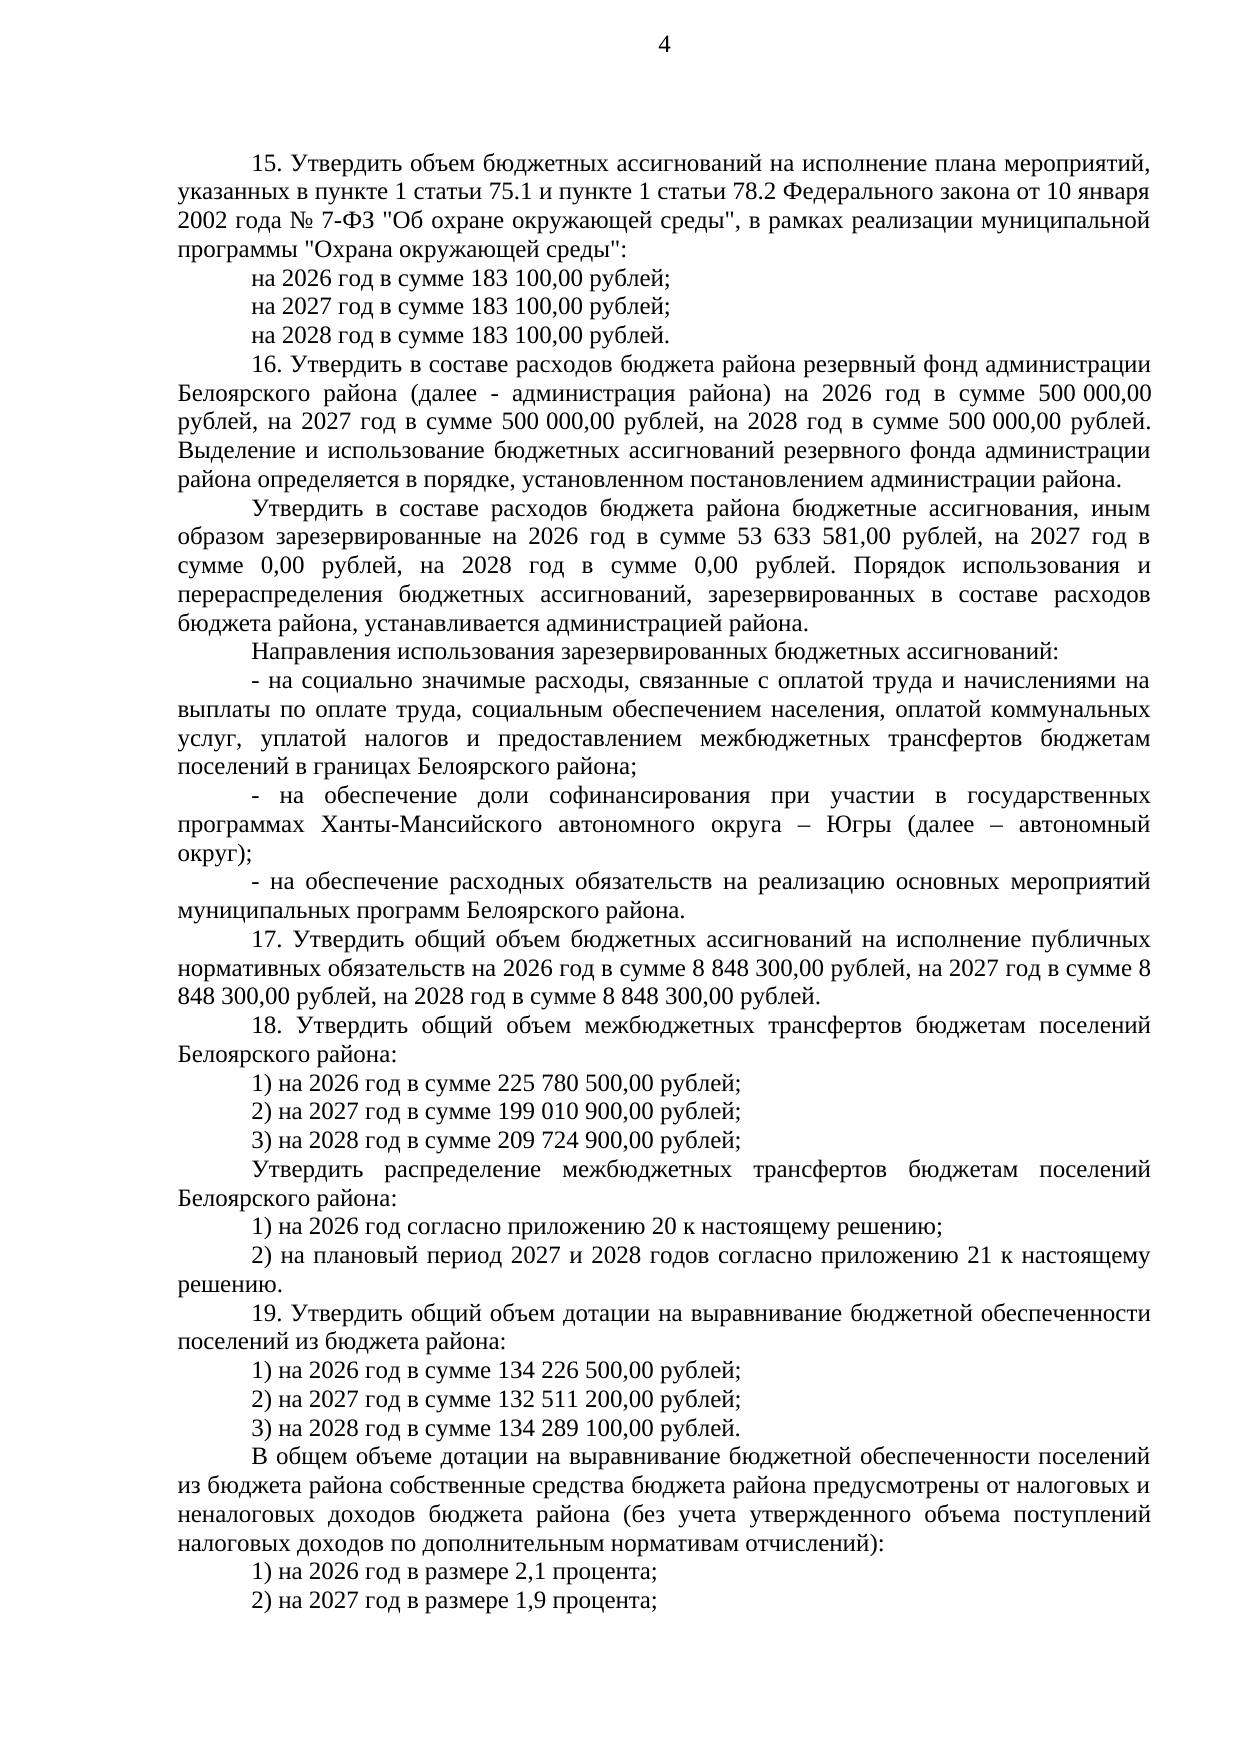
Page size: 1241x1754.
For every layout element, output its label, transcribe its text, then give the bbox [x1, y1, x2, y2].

text - на социально значимые расходы, связанные с оплатой труда и начислениями на выплаты по оплате труда, социальным обеспечением населения, оплатой коммунальных услуг, уплатой налогов и предоставлением межбюджетных трансфертов бюджетам поселений в границах Белоярского района; [177, 665, 1152, 780]
text В общем объеме дотации на выравнивание бюджетной обеспеченности поселений из бюджета района собственные средства бюджета района предусмотрены от налоговых и неналоговых доходов бюджета района (без учета утвержденного объема поступлений налоговых доходов по дополнительным нормативам отчислений): [177, 1441, 1152, 1556]
text на 2028 год в сумме 183 100,00 рублей. [177, 320, 1152, 349]
text 1) на 2026 год в сумме 225 780 500,00 рублей; [177, 1068, 1152, 1096]
text Направления использования зарезервированных бюджетных ассигнований: [177, 636, 1152, 665]
text 1) на 2026 год в размере 2,1 процента; [177, 1556, 1152, 1585]
text на 2026 год в сумме 183 100,00 рублей; [177, 263, 1152, 291]
text - на обеспечение расходных обязательств на реализацию основных мероприятий муниципальных программ Белоярского района. [177, 866, 1152, 924]
text 16. Утвердить в составе расходов бюджета района резервный фонд администрации Белоярского района (далее - администрация района) на 2026 год в сумме 500 000,00 рублей, на 2027 год в сумме 500 000,00 рублей, на 2028 год в сумме 500 000,00 рублей. Выделение и использование бюджетных ассигнований резервного фонда администрации района определяется в порядке, установленном постановлением администрации района. [177, 349, 1152, 493]
text 3) на 2028 год в сумме 209 724 900,00 рублей; [177, 1125, 1152, 1154]
text 2) на 2027 год в сумме 132 511 200,00 рублей; [177, 1384, 1152, 1413]
text 2) на 2027 год в размере 1,9 процента; [177, 1585, 1152, 1614]
text на 2027 год в сумме 183 100,00 рублей; [177, 291, 1152, 320]
text - на обеспечение доли софинансирования при участии в государственных программах Ханты-Мансийского автономного округа – Югры (далее – автономный округ); [177, 780, 1152, 866]
text Утвердить в составе расходов бюджета района бюджетные ассигнования, иным образом зарезервированные на 2026 год в сумме 53 633 581,00 рублей, на 2027 год в сумме 0,00 рублей, на 2028 год в сумме 0,00 рублей. Порядок использования и перераспределения бюджетных ассигнований, зарезервированных в составе расходов бюджета района, устанавливается администрацией района. [177, 493, 1152, 636]
text 17. Утвердить общий объем бюджетных ассигнований на исполнение публичных нормативных обязательств на 2026 год в сумме 8 848 300,00 рублей, на 2027 год в сумме 8 848 300,00 рублей, на 2028 год в сумме 8 848 300,00 рублей. [177, 924, 1152, 1010]
text 1) на 2026 год согласно приложению 20 к настоящему решению; [177, 1211, 1152, 1240]
text 19. Утвердить общий объем дотации на выравнивание бюджетной обеспеченности поселений из бюджета района: [177, 1298, 1152, 1355]
text 18. Утвердить общий объем межбюджетных трансфертов бюджетам поселений Белоярского района: [177, 1010, 1152, 1068]
text 3) на 2028 год в сумме 134 289 100,00 рублей. [177, 1413, 1152, 1441]
text 15. Утвердить объем бюджетных ассигнований на исполнение плана мероприятий, указанных в пункте 1 статьи 75.1 и пункте 1 статьи 78.2 Федерального закона от 10 января 2002 года № 7-ФЗ "Об охране окружающей среды", в рамках реализации муниципальной программы "Охрана окружающей среды": [177, 148, 1152, 263]
text 2) на 2027 год в сумме 199 010 900,00 рублей; [177, 1096, 1152, 1125]
text 2) на плановый период 2027 и 2028 годов согласно приложению 21 к настоящему решению. [177, 1240, 1152, 1298]
text Утвердить распределение межбюджетных трансфертов бюджетам поселений Белоярского района: [177, 1154, 1152, 1211]
text 1) на 2026 год в сумме 134 226 500,00 рублей; [177, 1355, 1152, 1384]
